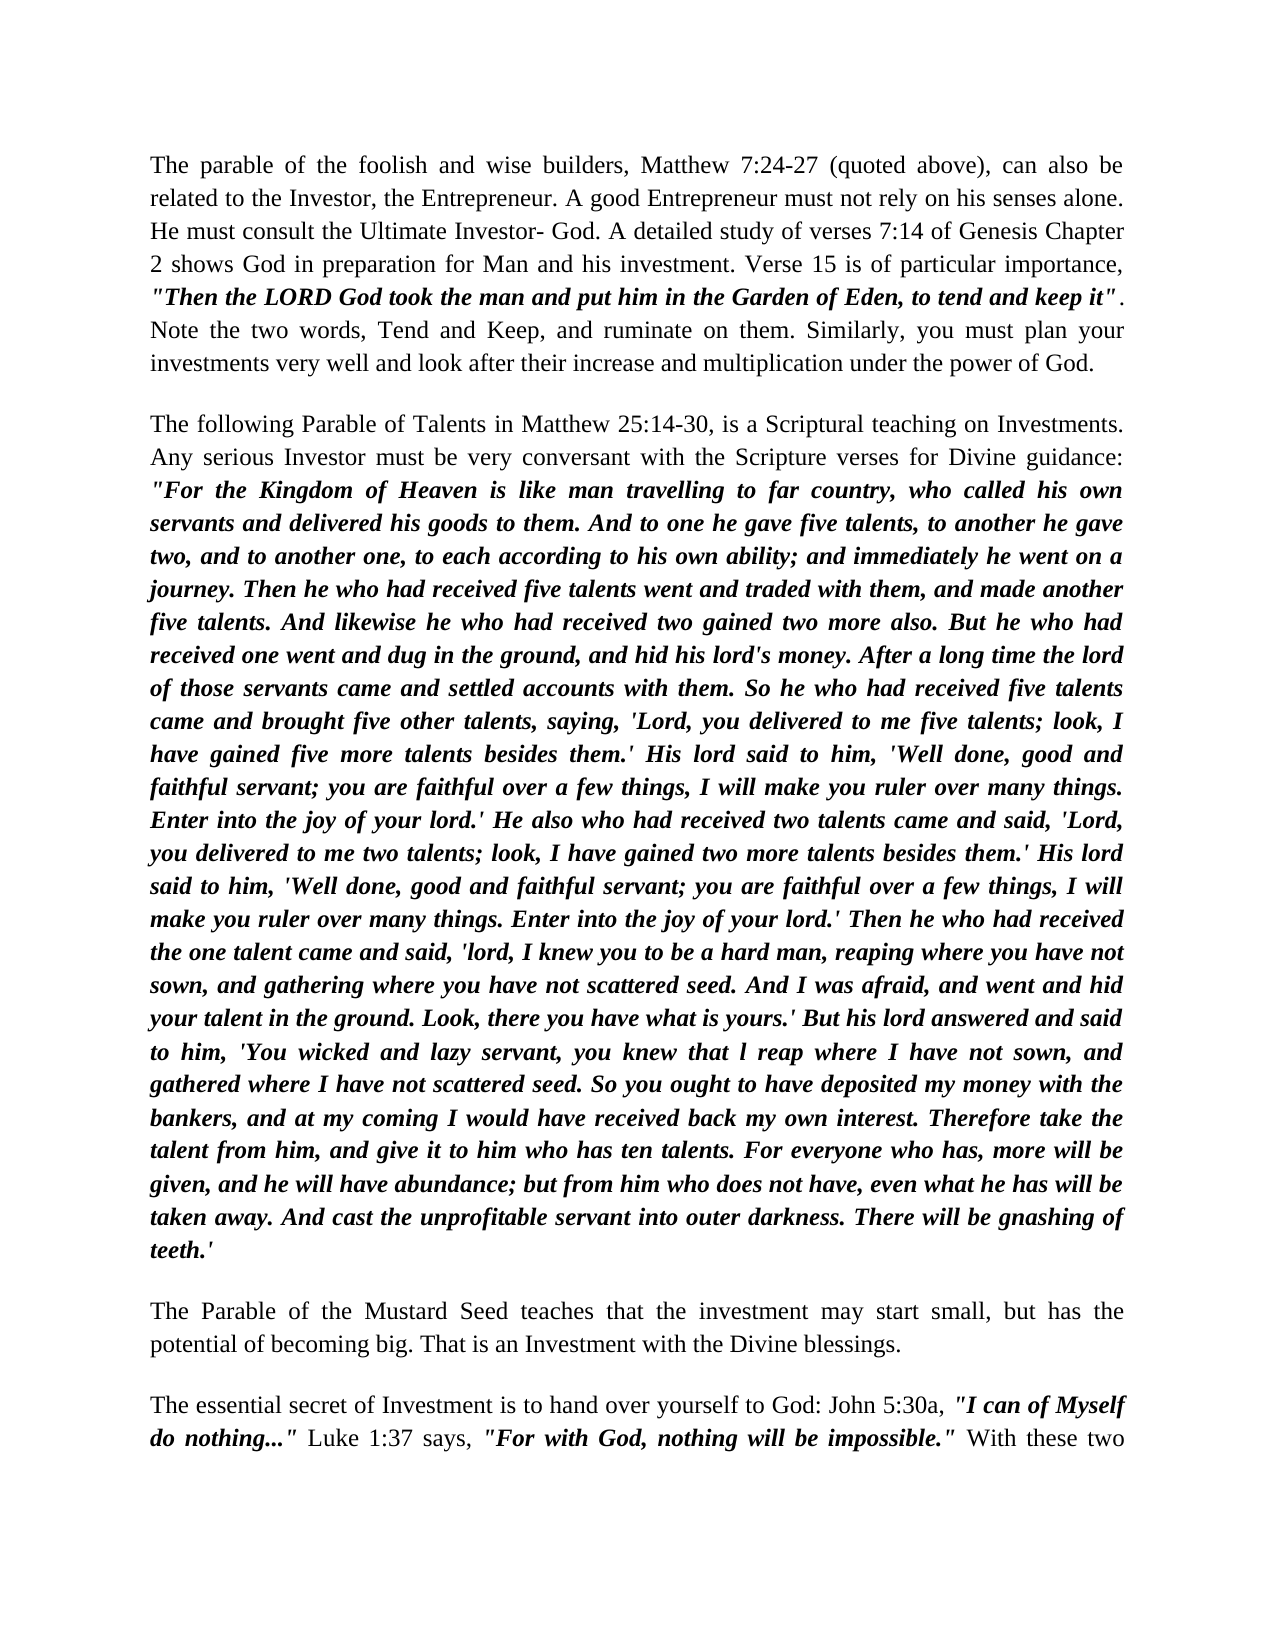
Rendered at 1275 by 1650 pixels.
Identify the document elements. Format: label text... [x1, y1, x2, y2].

text The following Parable of Talents in Matthew 25:14-30, is a Scriptural teaching on Investments. Any serious Investor must be very conversant with the Scripture verses for Divine guidance: "For the Kingdom of Heaven is like man travelling to far country, who called his own servants and delivered his goods to them. And to one he gave five talents, to another he gave two, and to another one, to each according to his own ability; and immediately he went on a journey. Then he who had received five talents went and traded with them, and made another five talents. And likewise he who had received two gained two more also. But he who had received one went and dug in the ground, and hid his lord's money. After a long time the lord of those servants came and settled accounts with them. So he who had received five talents came and brought five other talents, saying, 'Lord, you delivered to me five talents; look, I have gained five more talents besides them.' His lord said to him, 'Well done, good and faithful servant; you are faithful over a few things, I will make you ruler over many things. Enter into the joy of your lord.' He also who had received two talents came and said, 'Lord, you delivered to me two talents; look, I have gained two more talents besides them.' His lord said to him, 'Well done, good and faithful servant; you are faithful over a few things, I will make you ruler over many things. Enter into the joy of your lord.' Then he who had received the one talent came and said, 'lord, I knew you to be a hard man, reaping where you have not sown, and gathering where you have not scattered seed. And I was afraid, and went and hid your talent in the ground. Look, there you have what is yours.' But his lord answered and said to him, 'You wicked and lazy servant, you knew that l reap where I have not sown, and gathered where I have not scattered seed. So you ought to have deposited my money with the bankers, and at my coming I would have received back my own interest. Therefore take the talent from him, and give it to him who has ten talents. For everyone who has, more will be given, and he will have abundance; but from him who does not have, even what he has will be taken away. And cast the unprofitable servant into outer darkness. There will be gnashing of teeth.' [150, 409, 1125, 1263]
text The parable of the foolish and wise builders, Matthew 7:24-27 (quoted above), can also be related to the Investor, the Entrepreneur. A good Entrepreneur must not rely on his senses alone. He must consult the Ultimate Investor- God. A detailed study of verses 7:14 of Genesis Chapter 2 shows God in preparation for Man and his investment. Verse 15 is of particular importance, "Then the LORD God took the man and put him in the Garden of Eden, to tend and keep it". Note the two words, Tend and Keep, and ruminate on them. Similarly, you must plan your investments very well and look after their increase and multiplication under the power of God. [150, 150, 1125, 377]
text The Parable of the Mustard Seed teaches that the investment may start small, but has the potential of becoming big. That is an Investment with the Divine blessings. [150, 1296, 1125, 1357]
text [150, 1390, 1125, 1452]
